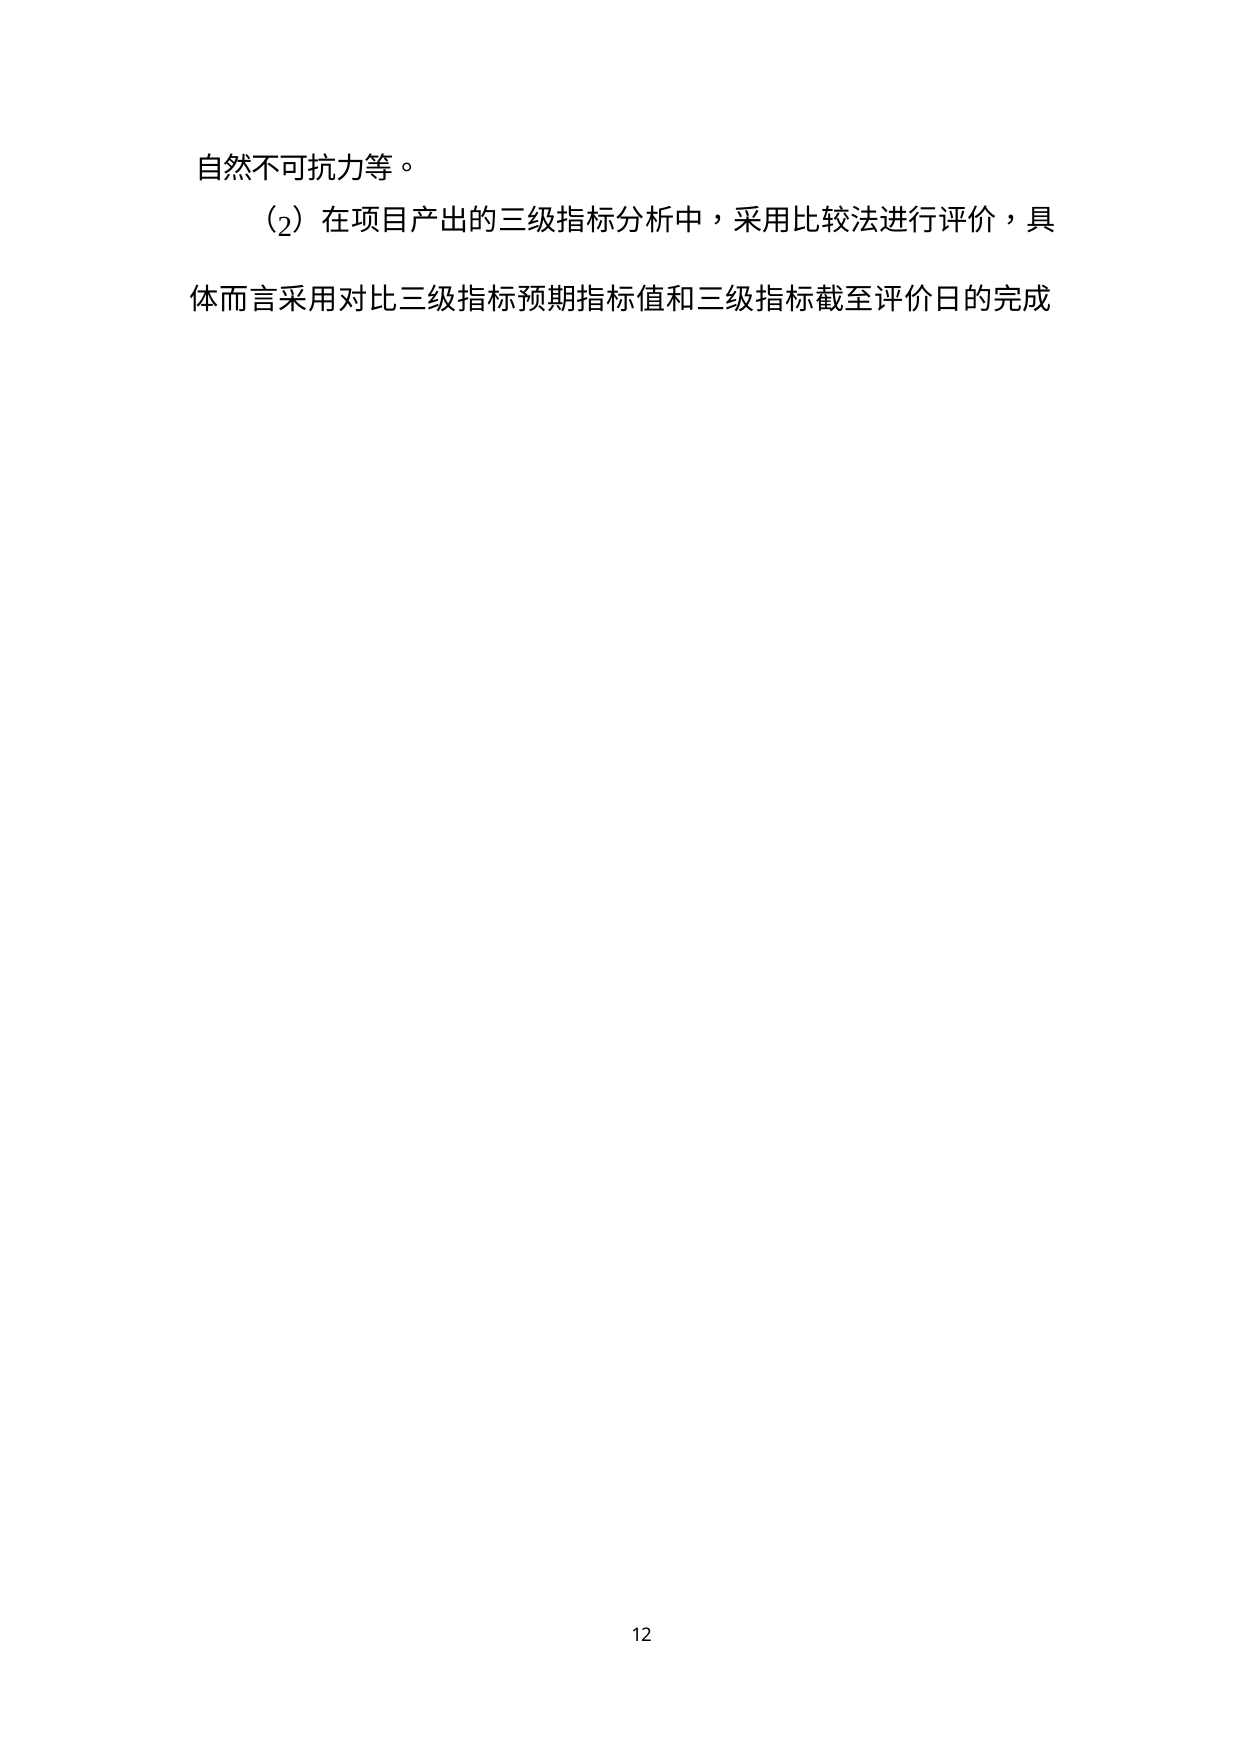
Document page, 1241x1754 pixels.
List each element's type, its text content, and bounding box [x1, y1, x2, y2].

text 体而言采用对比三级指标预期指标值和三级指标截至评价日的完成 [189, 280, 1063, 317]
text 自然不可抗力等。 [195, 149, 1063, 186]
text （2）在项目产出的三级指标分析中，采用比较法进行评价，具 [186, 215, 1055, 280]
